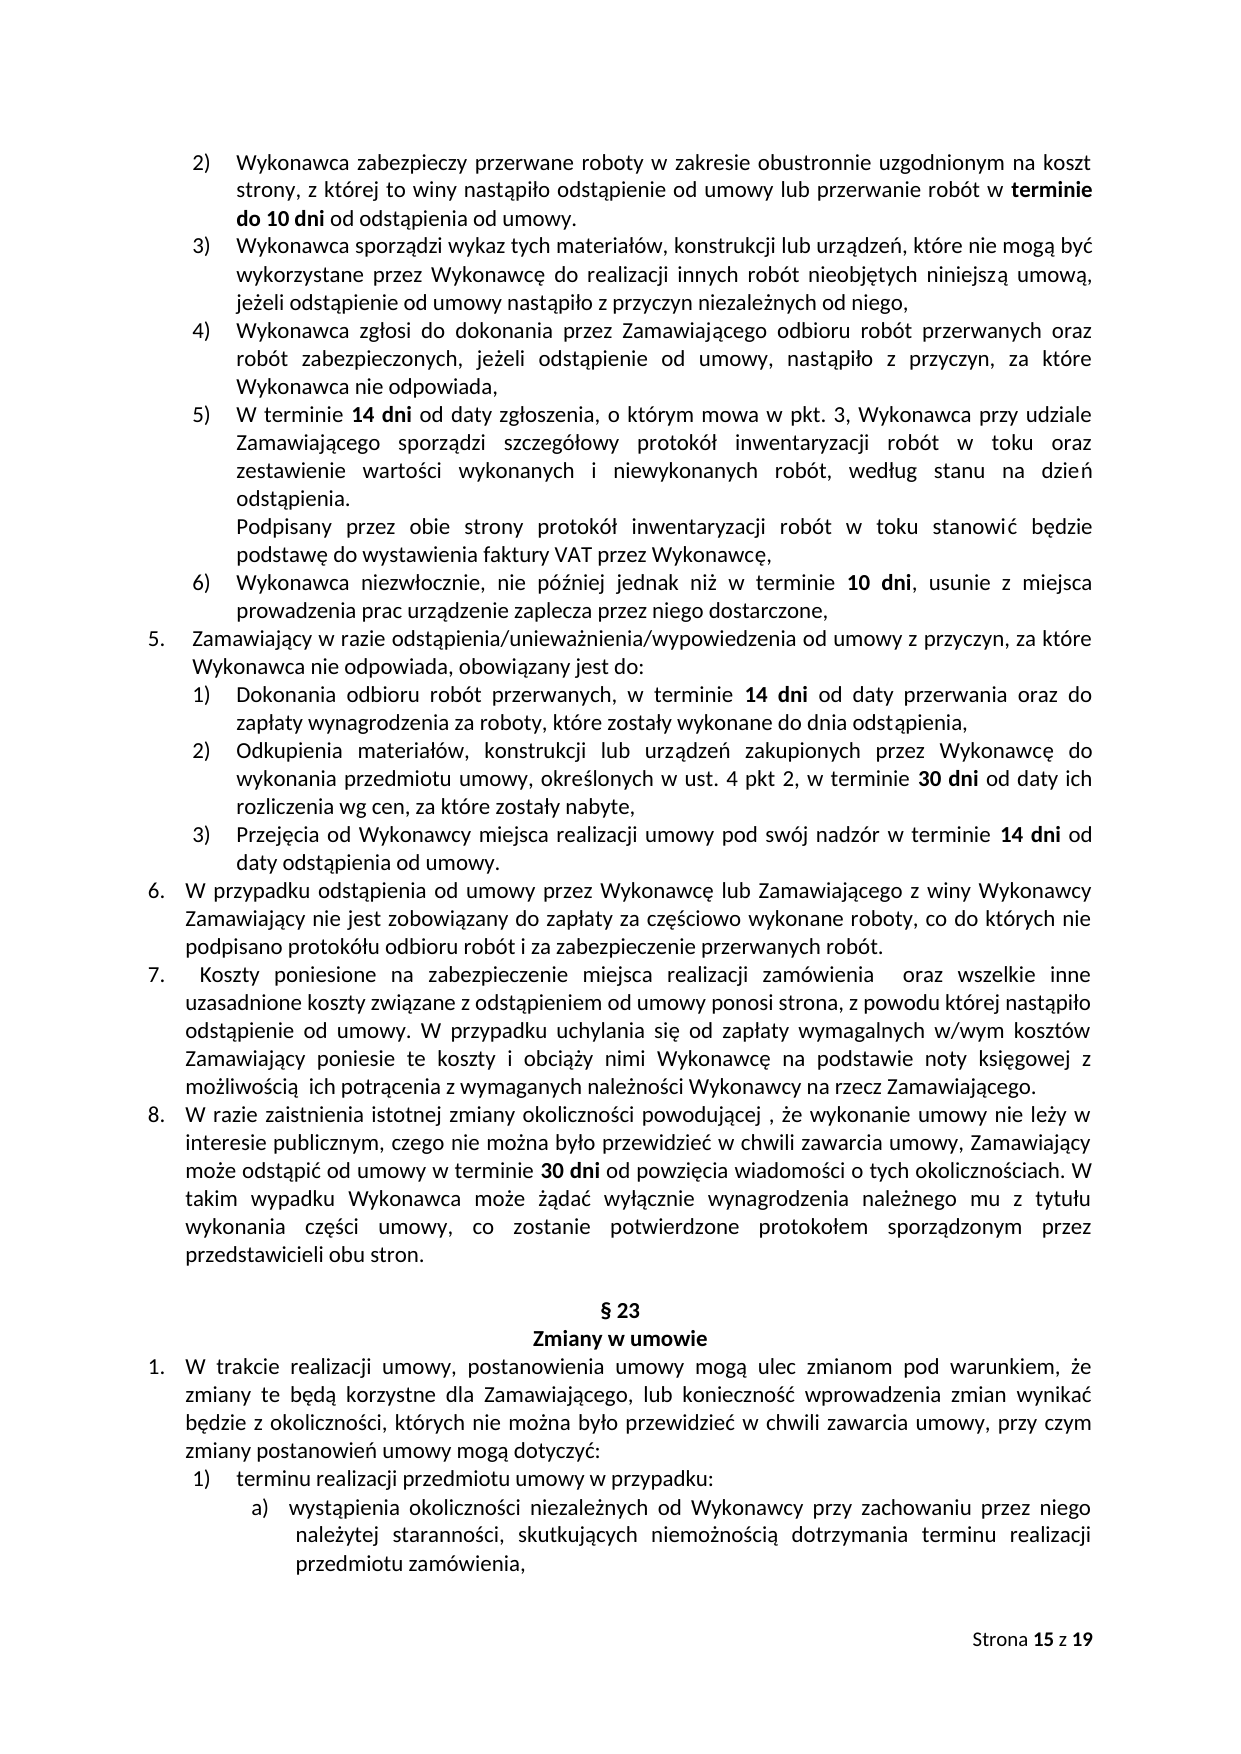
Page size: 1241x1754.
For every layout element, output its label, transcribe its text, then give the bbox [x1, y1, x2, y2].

text Zmiany w umowie [148, 1324, 1093, 1352]
text 2) Wykonawca zabezpieczy przerwane roboty w zakresie obustronnie uzgodnionym na koszt strony, z której to winy nastąpiło odstąpienie od umowy lub przerwanie robót w terminie do 10 dni od odstąpienia od umowy. [192, 148, 1093, 232]
list W razie zaistnienia istotnej zmiany okoliczności powodującej , że wykonanie umowy nie leży w interesie publicznym, czego nie można było przewidzieć w chwili zawarcia umowy, Zamawiający może odstąpić od umowy w terminie 30 dni od powzięcia wiadomości o tych okolicznościach. W takim wypadku Wykonawca może żądać wyłącznie wynagrodzenia należnego mu z tytułu wykonania części umowy, co zostanie potwierdzone protokołem sporządzonym przez przedstawicieli obu stron. [148, 1100, 1093, 1268]
text 3) Wykonawca sporządzi wykaz tych materiałów, konstrukcji lub urządzeń, które nie mogą być wykorzystane przez Wykonawcę do realizacji innych robót nieobjętych niniejszą umową, jeżeli odstąpienie od umowy nastąpiło z przyczyn niezależnych od niego, [192, 232, 1093, 316]
list terminu realizacji przedmiotu umowy w przypadku: [192, 1464, 1093, 1493]
text § 23 [148, 1296, 1093, 1324]
text 2) Odkupienia materiałów, konstrukcji lub urządzeń zakupionych przez Wykonawcę do wykonania przedmiotu umowy, określonych w ust. 4 pkt 2, w terminie 30 dni od daty ich rozliczenia wg cen, za które zostały nabyte, [192, 736, 1093, 820]
list Koszty poniesione na zabezpieczenie miejsca realizacji zamówienia oraz wszelkie inne uzasadnione koszty związane z odstąpieniem od umowy ponosi strona, z powodu której nastąpiło odstąpienie od umowy. W przypadku uchylania się od zapłaty wymagalnych w/wym kosztów Zamawiający poniesie te koszty i obciąży nimi Wykonawcę na podstawie noty księgowej z możliwością ich potrącenia z wymaganych należności Wykonawcy na rzecz Zamawiającego. [148, 960, 1093, 1100]
text Podpisany przez obie strony protokół inwentaryzacji robót w toku stanowić będzie podstawę do wystawienia faktury VAT przez Wykonawcę, [236, 512, 1093, 568]
text 3) Przejęcia od Wykonawcy miejsca realizacji umowy pod swój nadzór w terminie 14 dni od daty odstąpienia od umowy. [192, 820, 1093, 876]
text 5. Zamawiający w razie odstąpienia/unieważnienia/wypowiedzenia od umowy z przyczyn, za które Wykonawca nie odpowiada, obowiązany jest do: [148, 624, 1093, 680]
list W trakcie realizacji umowy, postanowienia umowy mogą ulec zmianom pod warunkiem, że zmiany te będą korzystne dla Zamawiającego, lub konieczność wprowadzenia zmian wynikać będzie z okoliczności, których nie można było przewidzieć w chwili zawarcia umowy, przy czym zmiany postanowień umowy mogą dotyczyć: [148, 1352, 1093, 1464]
text 5) W terminie 14 dni od daty zgłoszenia, o którym mowa w pkt. 3, Wykonawca przy udziale Zamawiającego sporządzi szczegółowy protokół inwentaryzacji robót w toku oraz zestawienie wartości wykonanych i niewykonanych robót, według stanu na dzień odstąpienia. [192, 400, 1093, 512]
text 1) Dokonania odbioru robót przerwanych, w terminie 14 dni od daty przerwania oraz do zapłaty wynagrodzenia za roboty, które zostały wykonane do dnia odstąpienia, [192, 680, 1093, 736]
list wystąpienia okoliczności niezależnych od Wykonawcy przy zachowaniu przez niego należytej staranności, skutkujących niemożnością dotrzymania terminu realizacji przedmiotu zamówienia, [251, 1493, 1093, 1577]
list W przypadku odstąpienia od umowy przez Wykonawcę lub Zamawiającego z winy Wykonawcy Zamawiający nie jest zobowiązany do zapłaty za częściowo wykonane roboty, co do których nie podpisano protokółu odbioru robót i za zabezpieczenie przerwanych robót. [148, 876, 1093, 960]
text 4) Wykonawca zgłosi do dokonania przez Zamawiającego odbioru robót przerwanych oraz robót zabezpieczonych, jeżeli odstąpienie od umowy, nastąpiło z przyczyn, za które Wykonawca nie odpowiada, [192, 316, 1093, 400]
text 6) Wykonawca niezwłocznie, nie później jednak niż w terminie 10 dni, usunie z miejsca prowadzenia prac urządzenie zaplecza przez niego dostarczone, [192, 568, 1093, 624]
